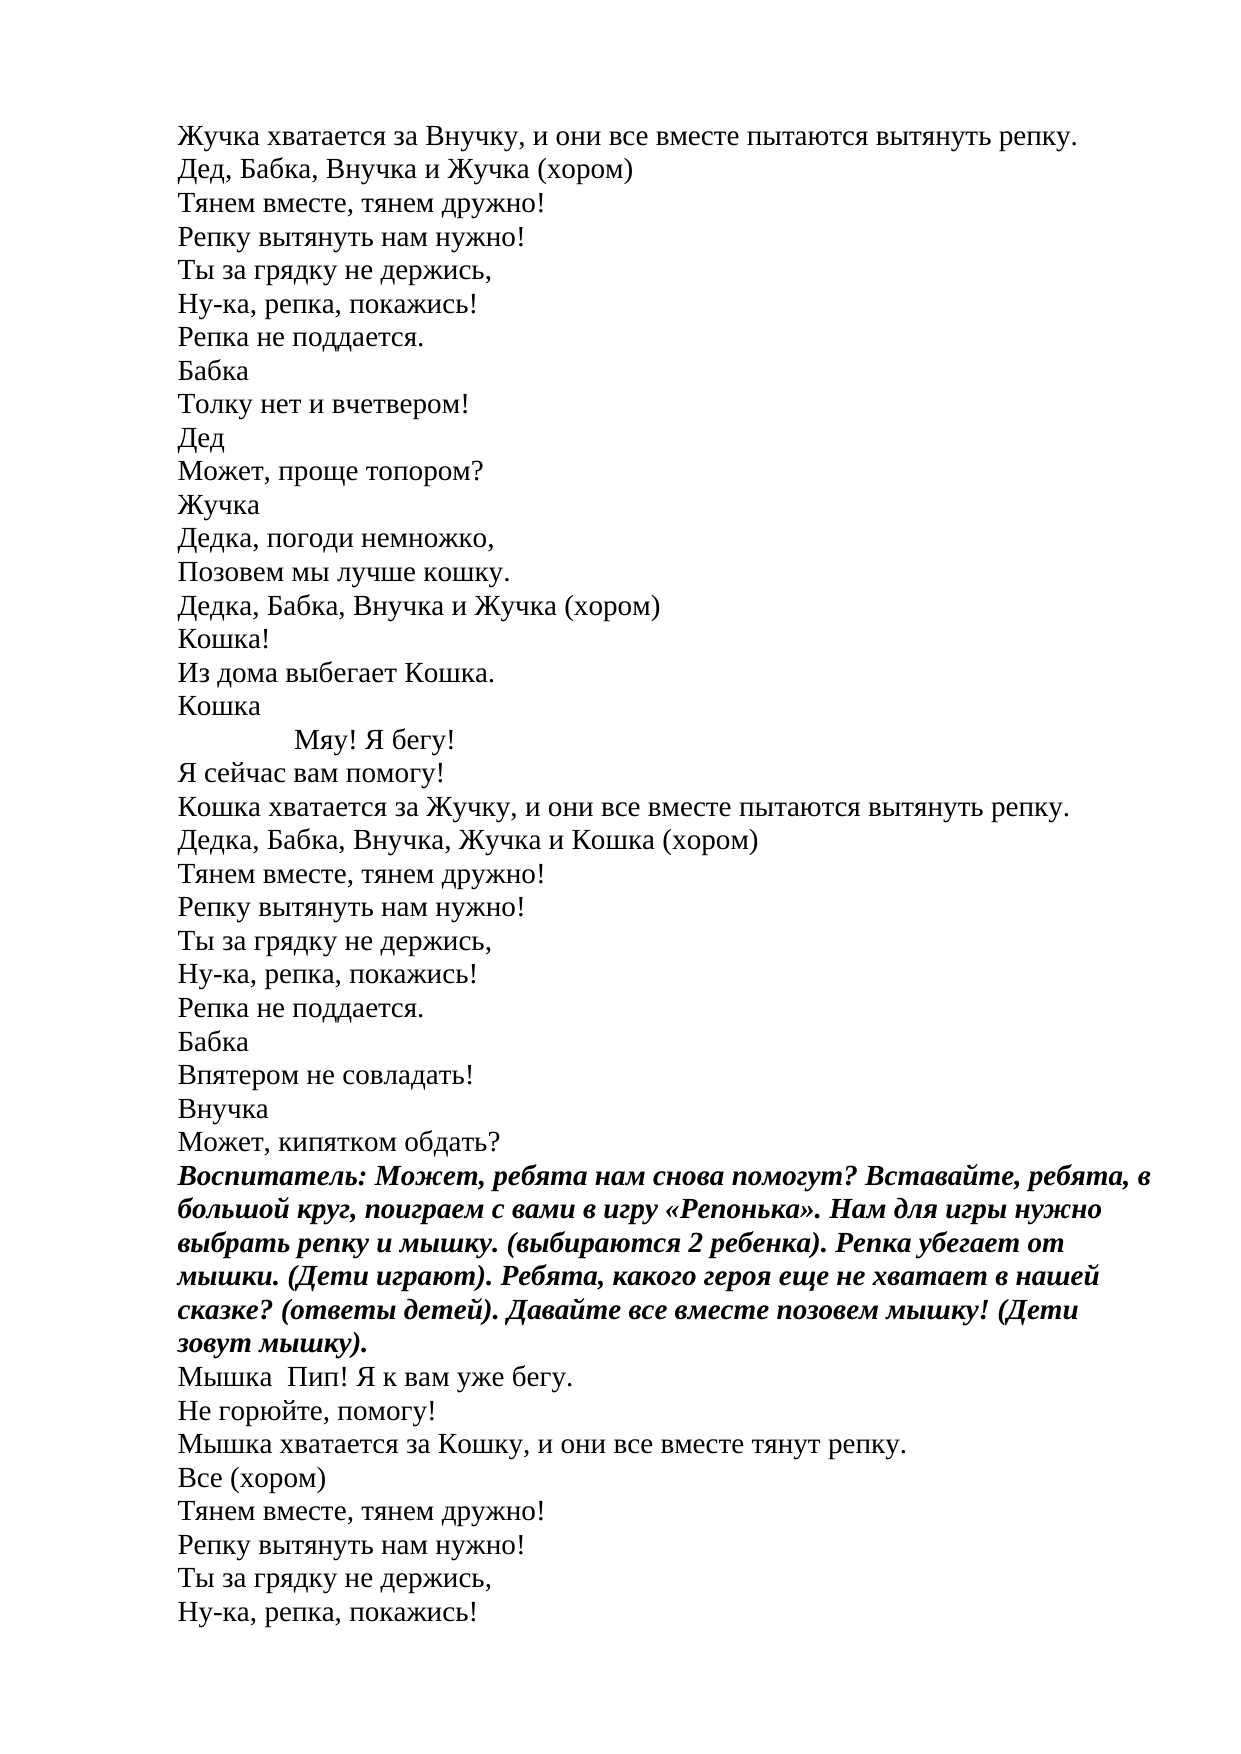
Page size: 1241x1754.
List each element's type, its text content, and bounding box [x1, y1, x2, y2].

text Мышка Пип! Я к вам уже бегу. [177, 1359, 1152, 1393]
text Жучка хватается за Внучку, и они все вместе пытаются вытянуть репку. [177, 118, 1152, 152]
text Мышка хватается за Кошку, и они все вместе тянут репку. [177, 1426, 1152, 1460]
text Бабка [177, 353, 1152, 386]
text Дед, Бабка, Внучка и Жучка (хором) [177, 152, 1152, 185]
text Жучка [177, 487, 1152, 521]
text Кошка [177, 688, 1152, 722]
text Репку вытянуть нам нужно! [177, 219, 1152, 252]
text Дедка, Бабка, Внучка, Жучка и Кошка (хором) [177, 822, 1152, 856]
text Кошка! [177, 621, 1152, 655]
text Репку вытянуть нам нужно! [177, 1527, 1152, 1560]
text Воспитатель: Может, ребята нам снова помогут? Вставайте, ребята, в большой круг, поиграем с вами в игру «Репонька». Нам для игры нужно выбрать репку и мышку. (выбираются 2 ребенка). Репка убегает от мышки. (Дети играют). Ребята, какого героя еще не хватает в нашей сказке? (ответы детей). Давайте все вместе позовем мышку! (Дети зовут мышку). [177, 1158, 1152, 1359]
text Кошка хватается за Жучку, и они все вместе пытаются вытянуть репку. [177, 789, 1152, 822]
text Может, кипятком обдать? [177, 1124, 1152, 1158]
text Ты за грядку не держись, [177, 1560, 1152, 1594]
text Из дома выбегает Кошка. [177, 655, 1152, 688]
text Репка не поддается. [177, 990, 1152, 1024]
text Ну-ка, репка, покажись! [177, 1594, 1152, 1627]
text Может, проще топором? [177, 453, 1152, 487]
text Ну-ка, репка, покажись! [177, 957, 1152, 990]
text Тянем вместе, тянем дружно! [177, 856, 1152, 889]
text Я сейчас вам помогу! [177, 755, 1152, 789]
text Позовем мы лучше кошку. [177, 554, 1152, 588]
text Бабка [177, 1024, 1152, 1057]
text Репка не поддается. [177, 319, 1152, 353]
text Впятером не совладать! [177, 1057, 1152, 1091]
text Дедка, погоди немножко, [177, 521, 1152, 554]
text Репку вытянуть нам нужно! [177, 889, 1152, 923]
text Внучка [177, 1091, 1152, 1124]
text Толку нет и вчетвером! [177, 386, 1152, 420]
text Мяу! Я бегу! [177, 722, 1152, 755]
text Ты за грядку не держись, [177, 923, 1152, 957]
text Дедка, Бабка, Внучка и Жучка (хором) [177, 588, 1152, 621]
text Все (хором) [177, 1460, 1152, 1493]
text Дед [177, 420, 1152, 453]
text Тянем вместе, тянем дружно! [177, 1493, 1152, 1527]
text Тянем вместе, тянем дружно! [177, 185, 1152, 219]
text Ну-ка, репка, покажись! [177, 286, 1152, 319]
text Не горюйте, помогу! [177, 1393, 1152, 1426]
text Ты за грядку не держись, [177, 252, 1152, 286]
